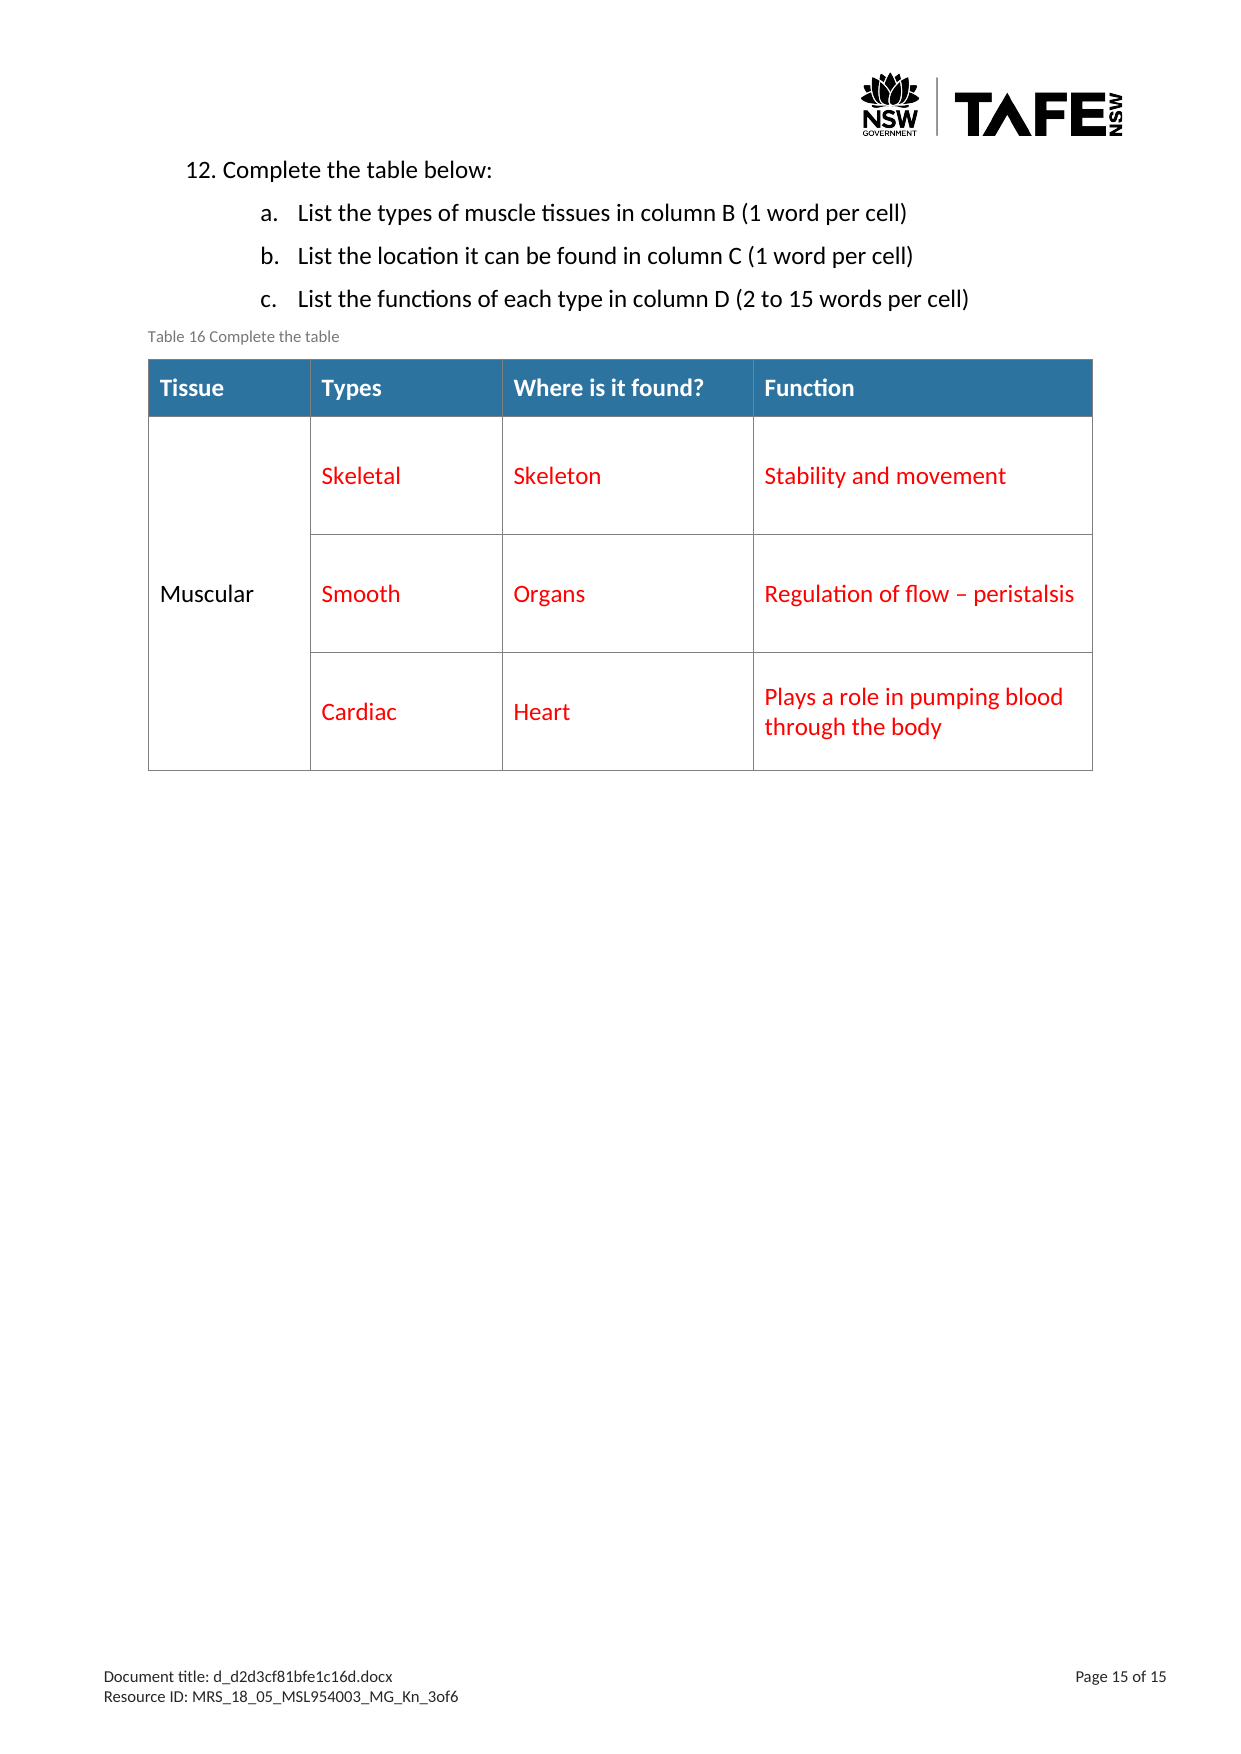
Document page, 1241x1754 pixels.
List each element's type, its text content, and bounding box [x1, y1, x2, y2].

table_cell Smooth [311, 535, 502, 652]
table_cell Regulation of flow – peristalsis [754, 535, 1092, 652]
table_cell Heart [503, 653, 753, 770]
list List the location it can be found in column C (1 word per cell) [260, 240, 1092, 271]
list List the functions of each type in column D (2 to 15 words per cell) [260, 283, 1092, 314]
table_cell Stability and movement [754, 417, 1092, 534]
table_cell Skeletal [311, 417, 502, 534]
table_cell Skeleton [503, 417, 753, 534]
table_header Tissue [149, 360, 310, 416]
list Complete the table below: [185, 154, 1092, 184]
table_cell Muscular [149, 417, 310, 770]
table_header Where is it found? [503, 360, 753, 416]
table_header Types [311, 360, 502, 416]
text Table 16 Complete the table [148, 326, 1092, 346]
table_cell Organs [503, 535, 753, 652]
list List the types of muscle tissues in column B (1 word per cell) [260, 197, 1092, 228]
table_cell Plays a role in pumping blood through the body [754, 653, 1092, 770]
table_header Function [754, 360, 1092, 416]
picture [861, 71, 1123, 137]
table_cell Cardiac [311, 653, 502, 770]
